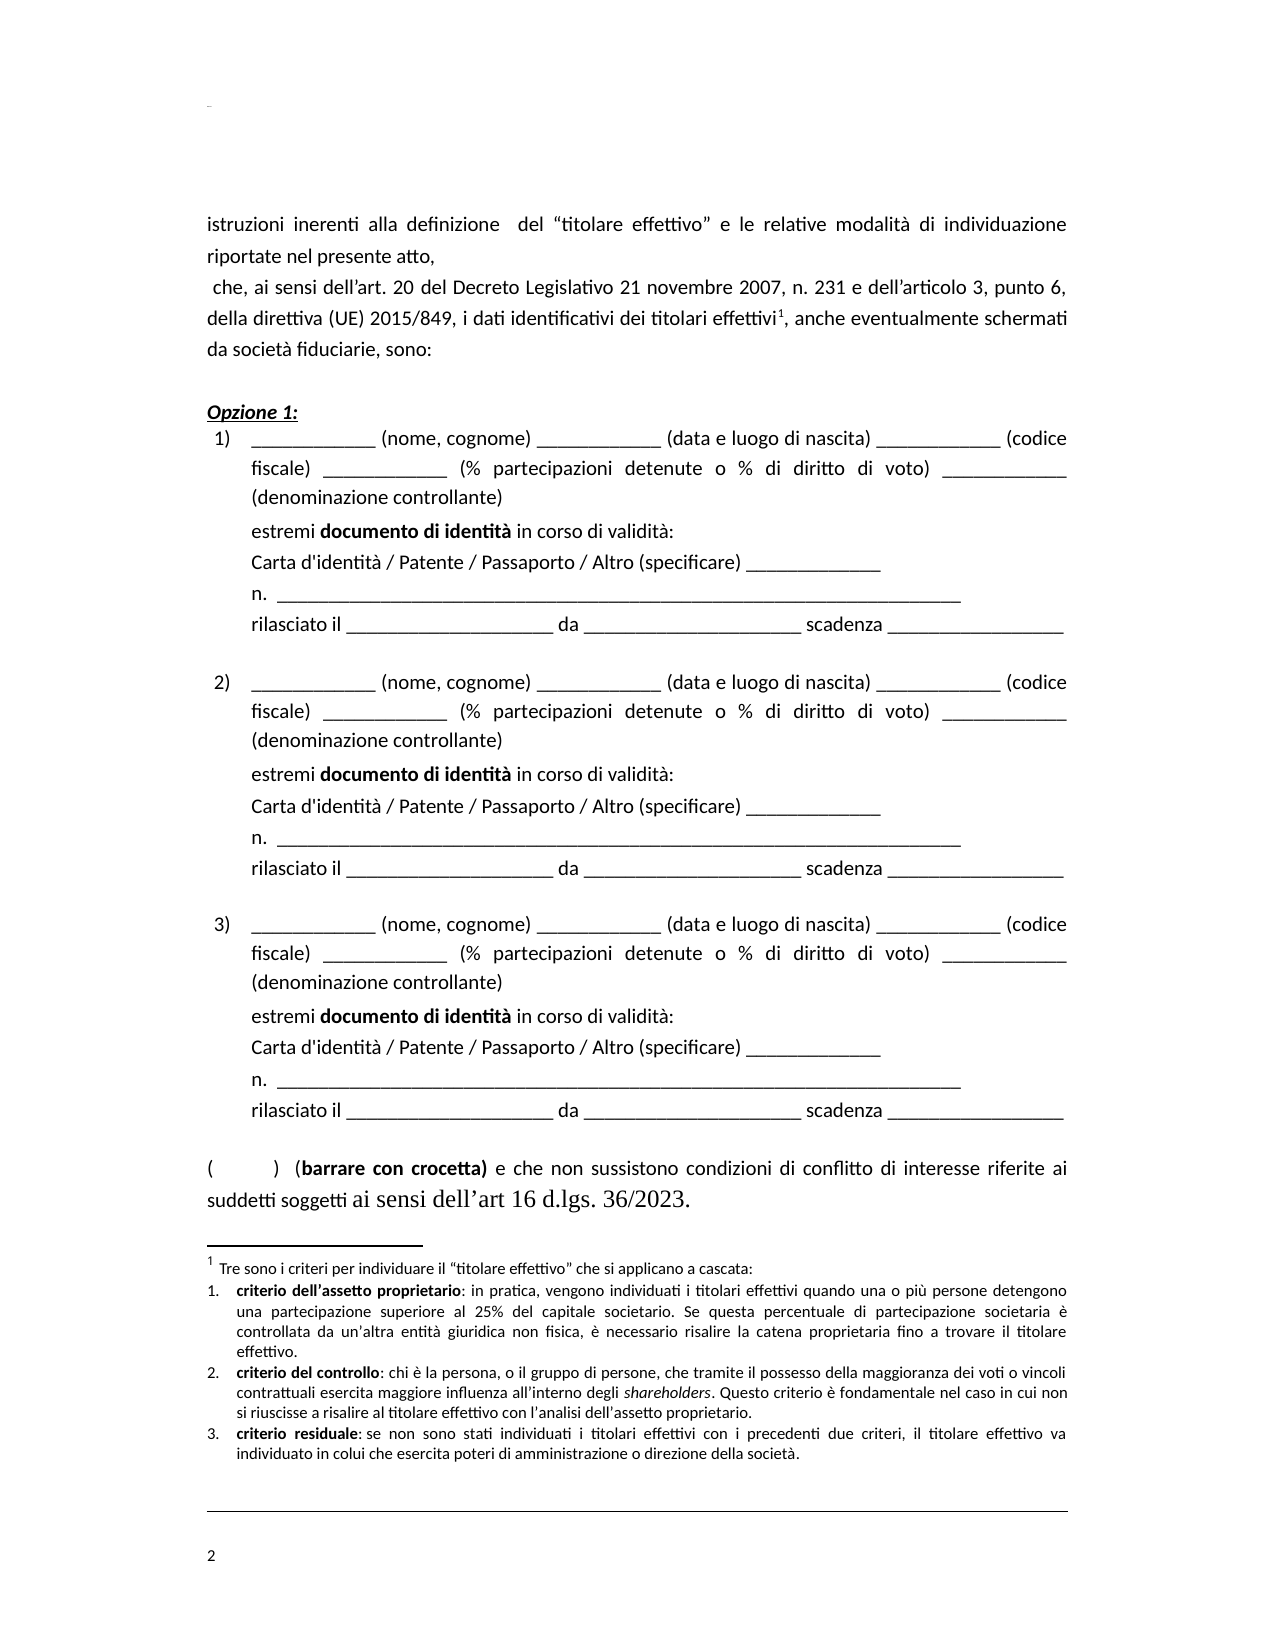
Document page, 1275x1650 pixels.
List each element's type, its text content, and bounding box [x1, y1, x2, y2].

text estremi documento di identità in corso di validità: [251, 513, 1068, 544]
text n. __________________________________________________________________ [251, 1061, 1068, 1092]
text rilasciato il ____________________ da _____________________ scadenza _________________ [251, 851, 1068, 882]
list ____________ (nome, cognome) ____________ (data e luogo di nascita) ____________ (codice fiscale) ____________ (% partecipazioni detenute o % di diritto di voto) ____________ (denominazione controllante) [214, 426, 1068, 509]
list ____________ (nome, cognome) ____________ (data e luogo di nascita) ____________ (codice fiscale) ____________ (% partecipazioni detenute o % di diritto di voto) ____________ (denominazione controllante) [214, 669, 1068, 753]
text estremi documento di identità in corso di validità: [251, 998, 1068, 1030]
text rilasciato il ____________________ da _____________________ scadenza _________________ [251, 607, 1068, 638]
text n. __________________________________________________________________ [251, 576, 1068, 607]
list ____________ (nome, cognome) ____________ (data e luogo di nascita) ____________ (codice fiscale) ____________ (% partecipazioni detenute o % di diritto di voto) ____________ (denominazione controllante) [214, 911, 1068, 995]
text Carta d'identità / Patente / Passaporto / Altro (specificare) _____________ [251, 788, 1068, 819]
text rilasciato il ____________________ da _____________________ scadenza _________________ [251, 1092, 1068, 1123]
text Opzione 1: [207, 394, 1068, 426]
text estremi documento di identità in corso di validità: [251, 757, 1068, 788]
text Carta d'identità / Patente / Passaporto / Altro (specificare) _____________ [251, 544, 1068, 576]
text che, ai sensi dell’art. 20 del Decreto Legislativo 21 novembre 2007, n. 231 e dell’articolo 3, punto 6, della direttiva (UE) 2015/849, i dati identificativi dei titolari effettivi, anche eventualmente schermati da società fiduciarie, sono: [207, 269, 1068, 363]
text ( ) (barrare con crocetta) e che non sussistono condizioni di conflitto di interesse riferite ai suddetti soggetti ai sensi dell’art 16 d.lgs. 36/2023. [207, 1155, 1068, 1213]
text Carta d'identità / Patente / Passaporto / Altro (specificare) _____________ [251, 1030, 1068, 1061]
text n. __________________________________________________________________ [251, 819, 1068, 851]
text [207, 207, 1068, 269]
